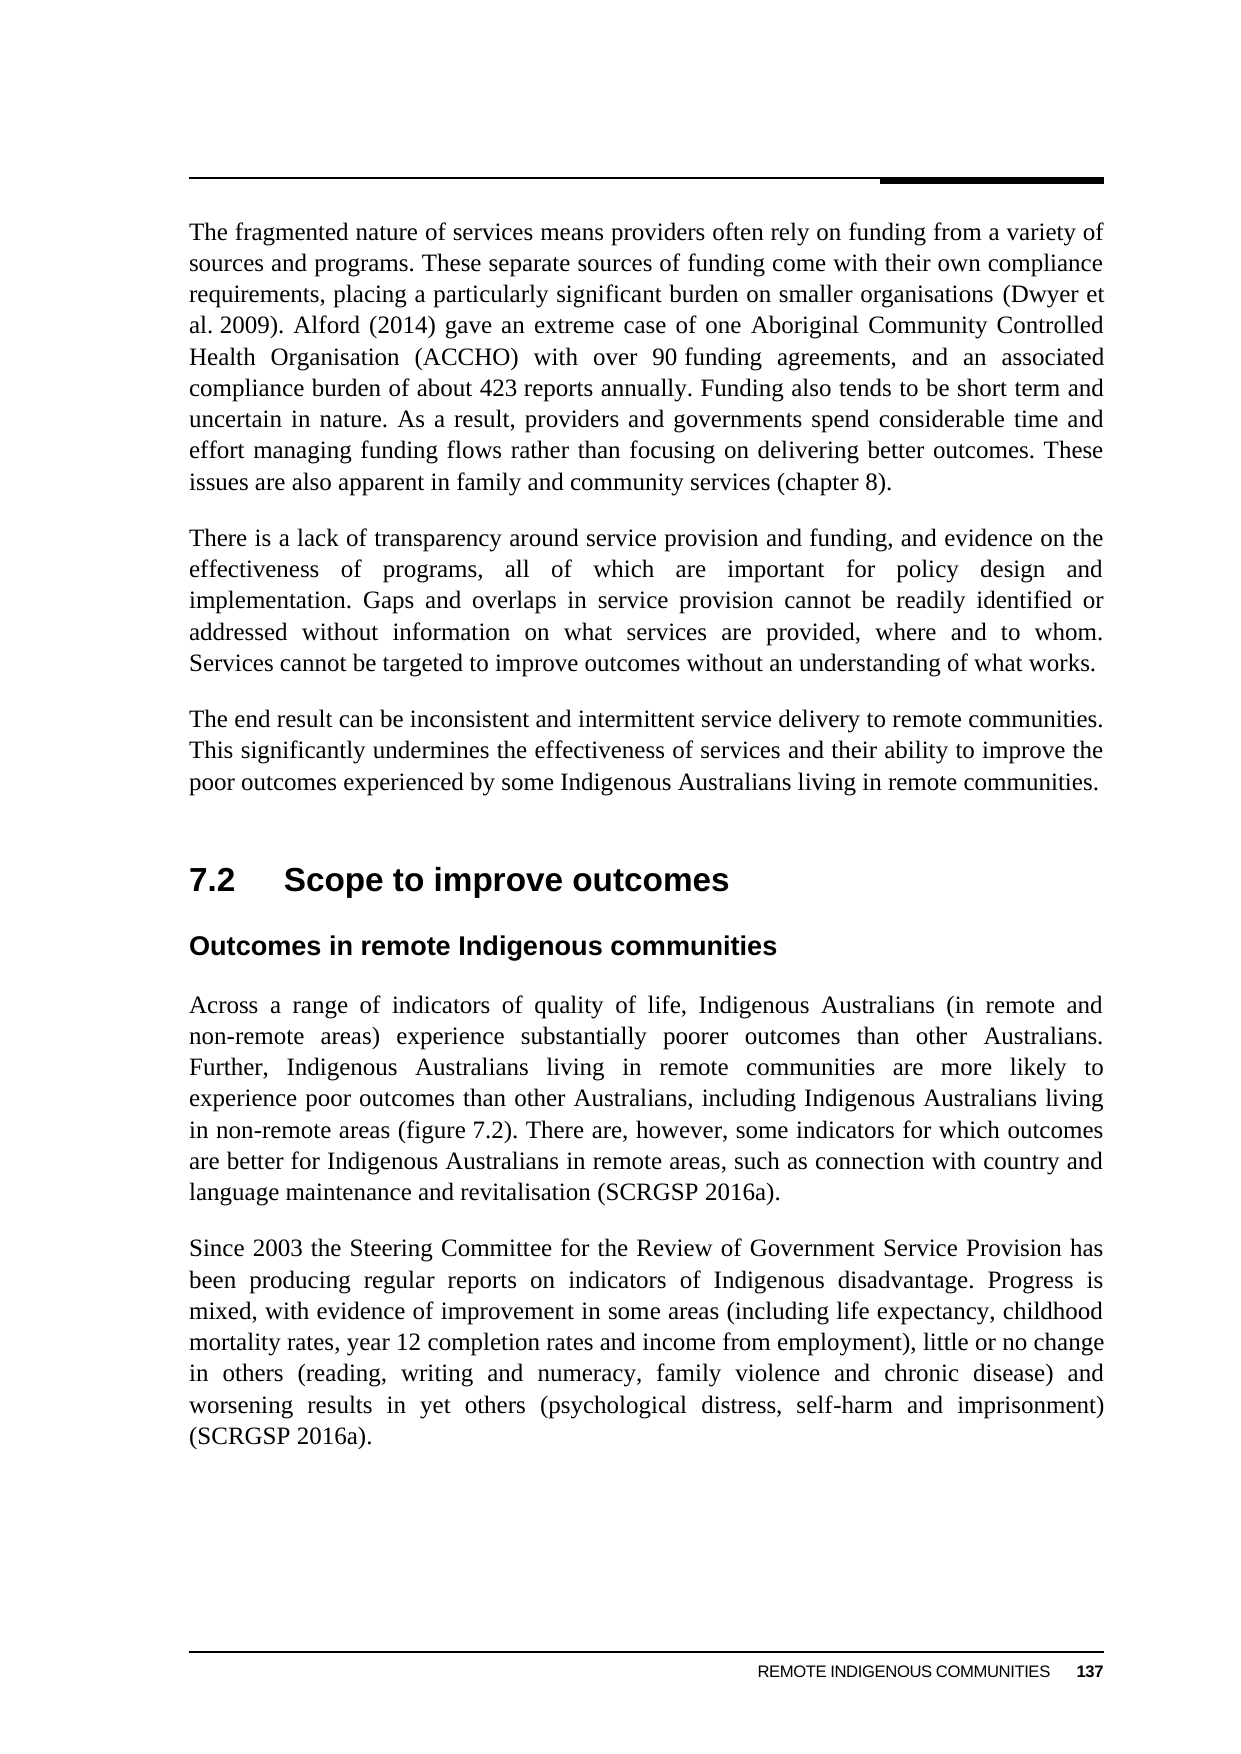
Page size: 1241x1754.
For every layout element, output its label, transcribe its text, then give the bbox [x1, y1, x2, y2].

subtitle 7.2 Scope to improve outcomes [189, 858, 1104, 900]
text Across a range of indicators of quality of life, Indigenous Australians (in remote and non-remote areas) experience substantially poorer outcomes than other Australians. Further, Indigenous Australians living in remote communities are more likely to experience poor outcomes than other Australians, including Indigenous Australians living in non-remote areas (figure 7.2). There are, however, some indicators for which outcomes are better for Indigenous Australians in remote areas, such as connection with country and language maintenance and revitalisation (SCRGSP 2016a). [189, 987, 1104, 1206]
text The end result can be inconsistent and intermittent service delivery to remote communities. This significantly undermines the effectiveness of services and their ability to improve the poor outcomes experienced by some Indigenous Australians living in remote communities. [189, 702, 1104, 796]
text The fragmented nature of services means providers often rely on funding from a variety of sources and programs. These separate sources of funding come with their own compliance requirements, placing a particularly significant burden on smaller organisations (Dwyer et al. 2009). Alford (2014) gave an extreme case of one Aboriginal Community Controlled Health Organisation (ACCHO) with over 90 funding agreements, and an associated compliance burden of about 423 reports annually. Funding also tends to be short term and uncertain in nature. As a result, providers and governments spend considerable time and effort managing funding flows rather than focusing on delivering better outcomes. These issues are also apparent in family and community services (chapter 8). [189, 214, 1104, 496]
text There is a lack of transparency around service provision and funding, and evidence on the effectiveness of programs, all of which are important for policy design and implementation. Gaps and overlaps in service provision cannot be readily identified or addressed without information on what services are provided, where and to whom. Services cannot be targeted to improve outcomes without an understanding of what works. [189, 521, 1104, 677]
subtitle Outcomes in remote Indigenous communities [189, 929, 1104, 962]
text Since 2003 the Steering Committee for the Review of Government Service Provision has been producing regular reports on indicators of Indigenous disadvantage. Progress is mixed, with evidence of improvement in some areas (including life expectancy, childhood mortality rates, year 12 completion rates and income from employment), little or no change in others (reading, writing and numeracy, family violence and chronic disease) and worsening results in yet others (psychological distress, self-harm and imprisonment) (SCRGSP 2016a). [189, 1231, 1104, 1450]
